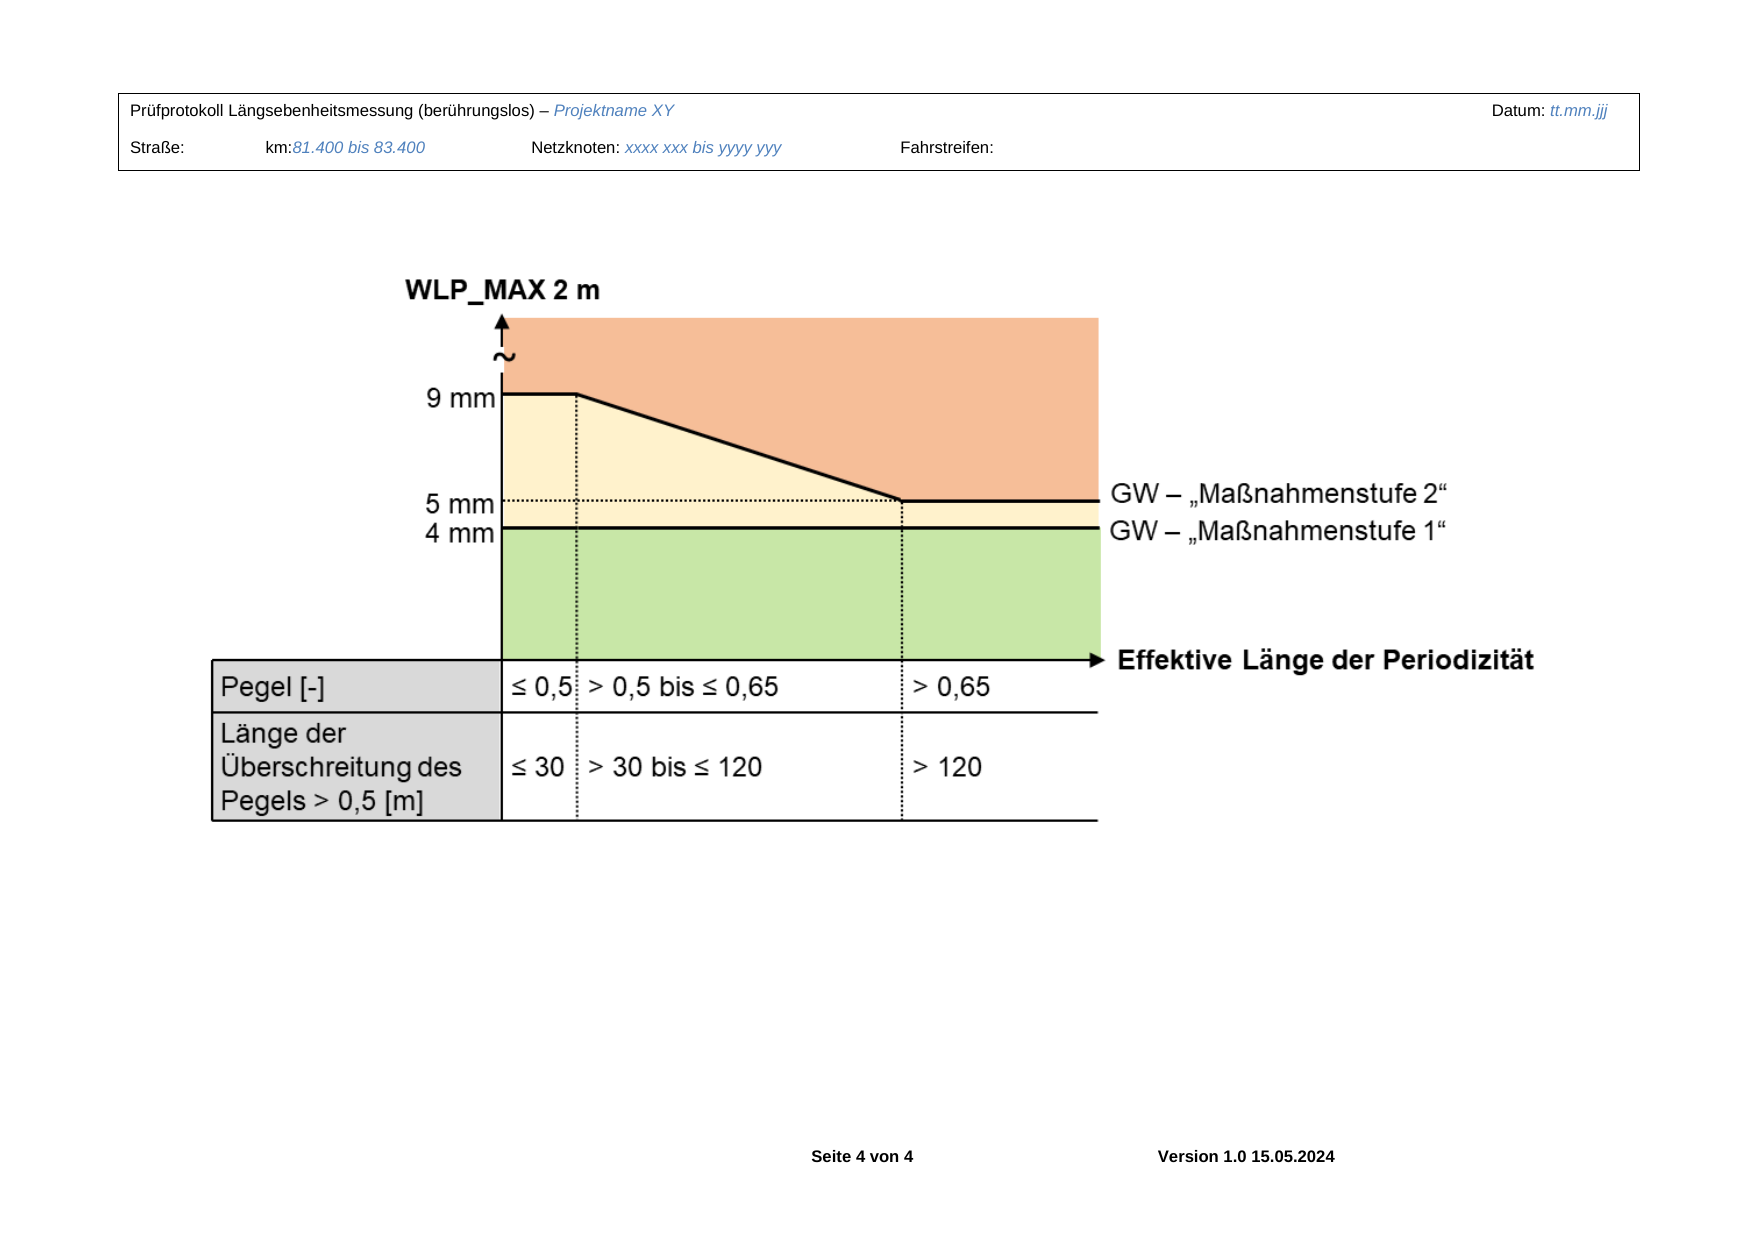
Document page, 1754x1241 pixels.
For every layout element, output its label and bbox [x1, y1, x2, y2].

picture [118, 226, 1607, 1064]
